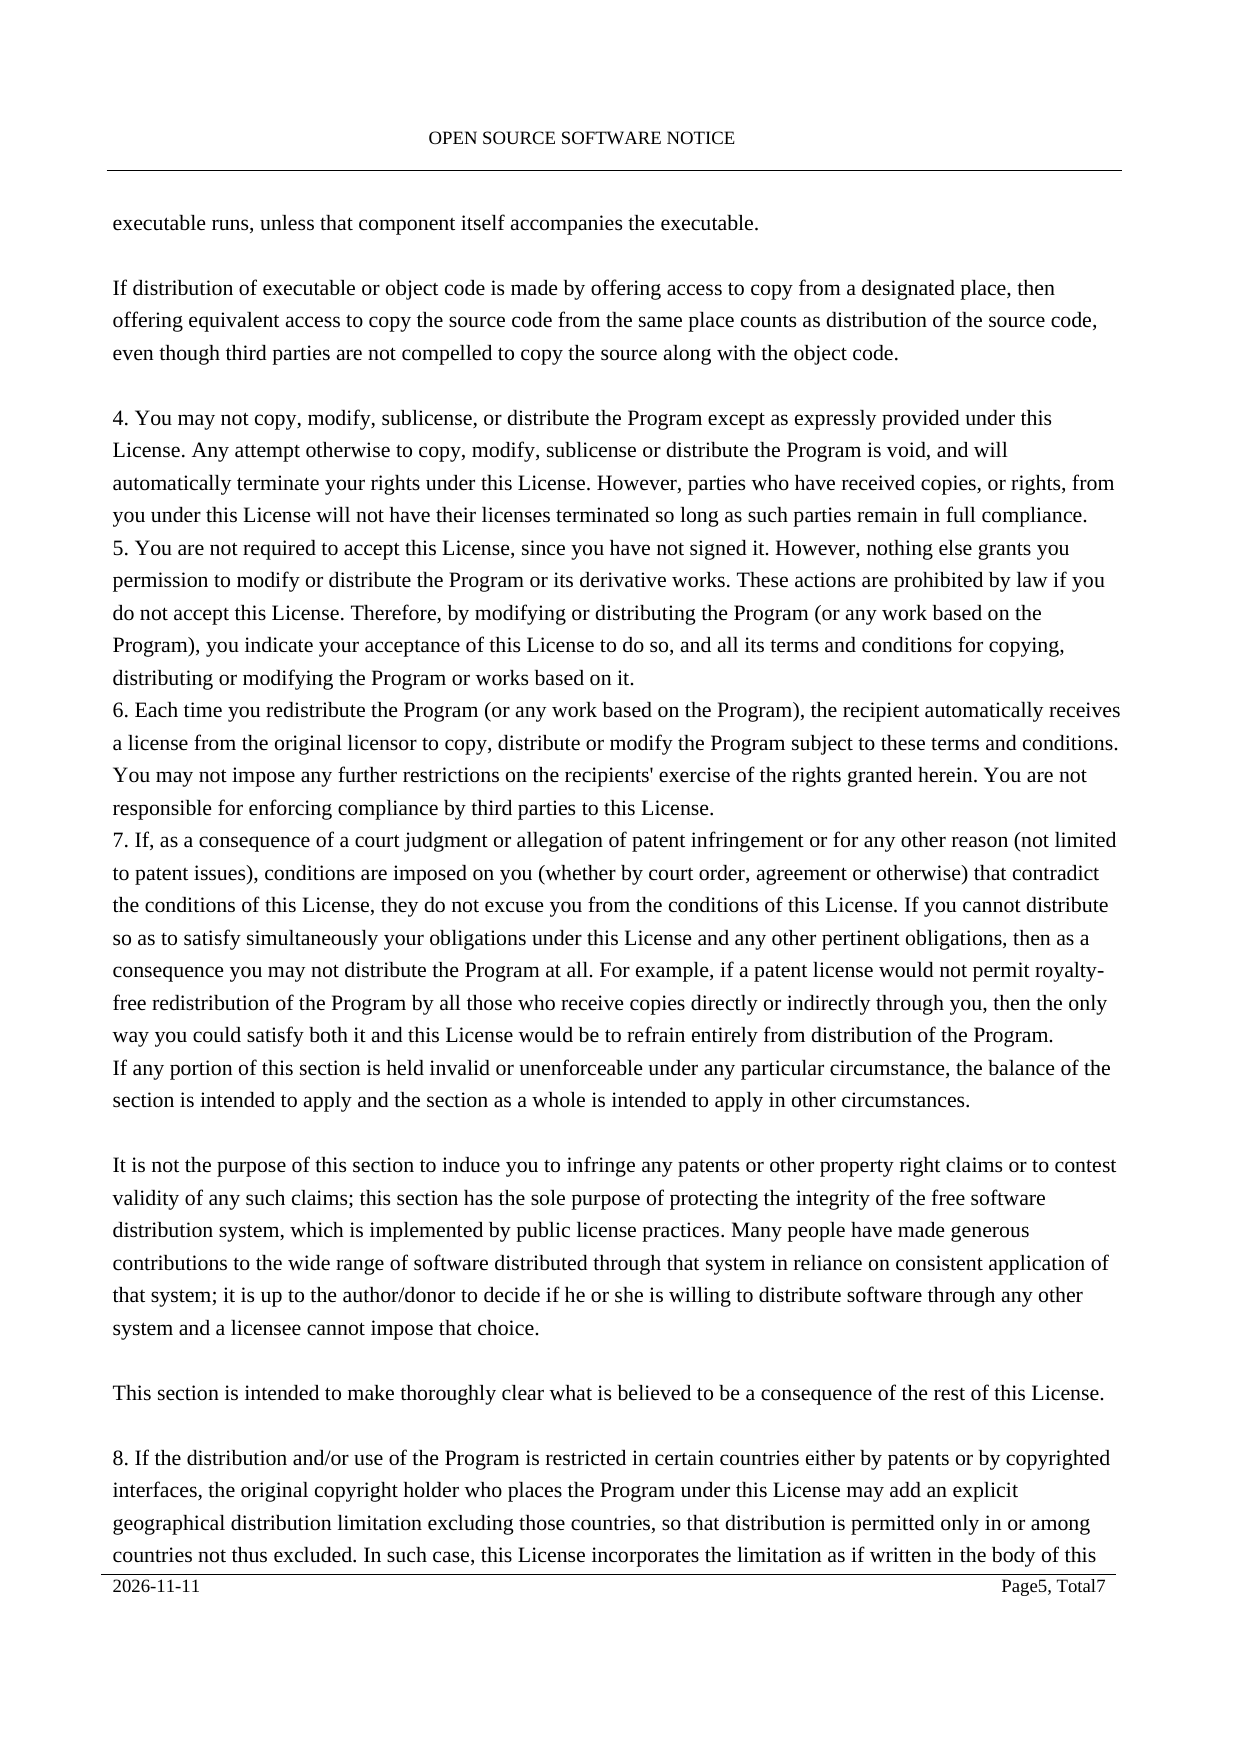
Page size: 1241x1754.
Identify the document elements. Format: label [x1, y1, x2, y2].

text [112, 206, 1128, 1571]
